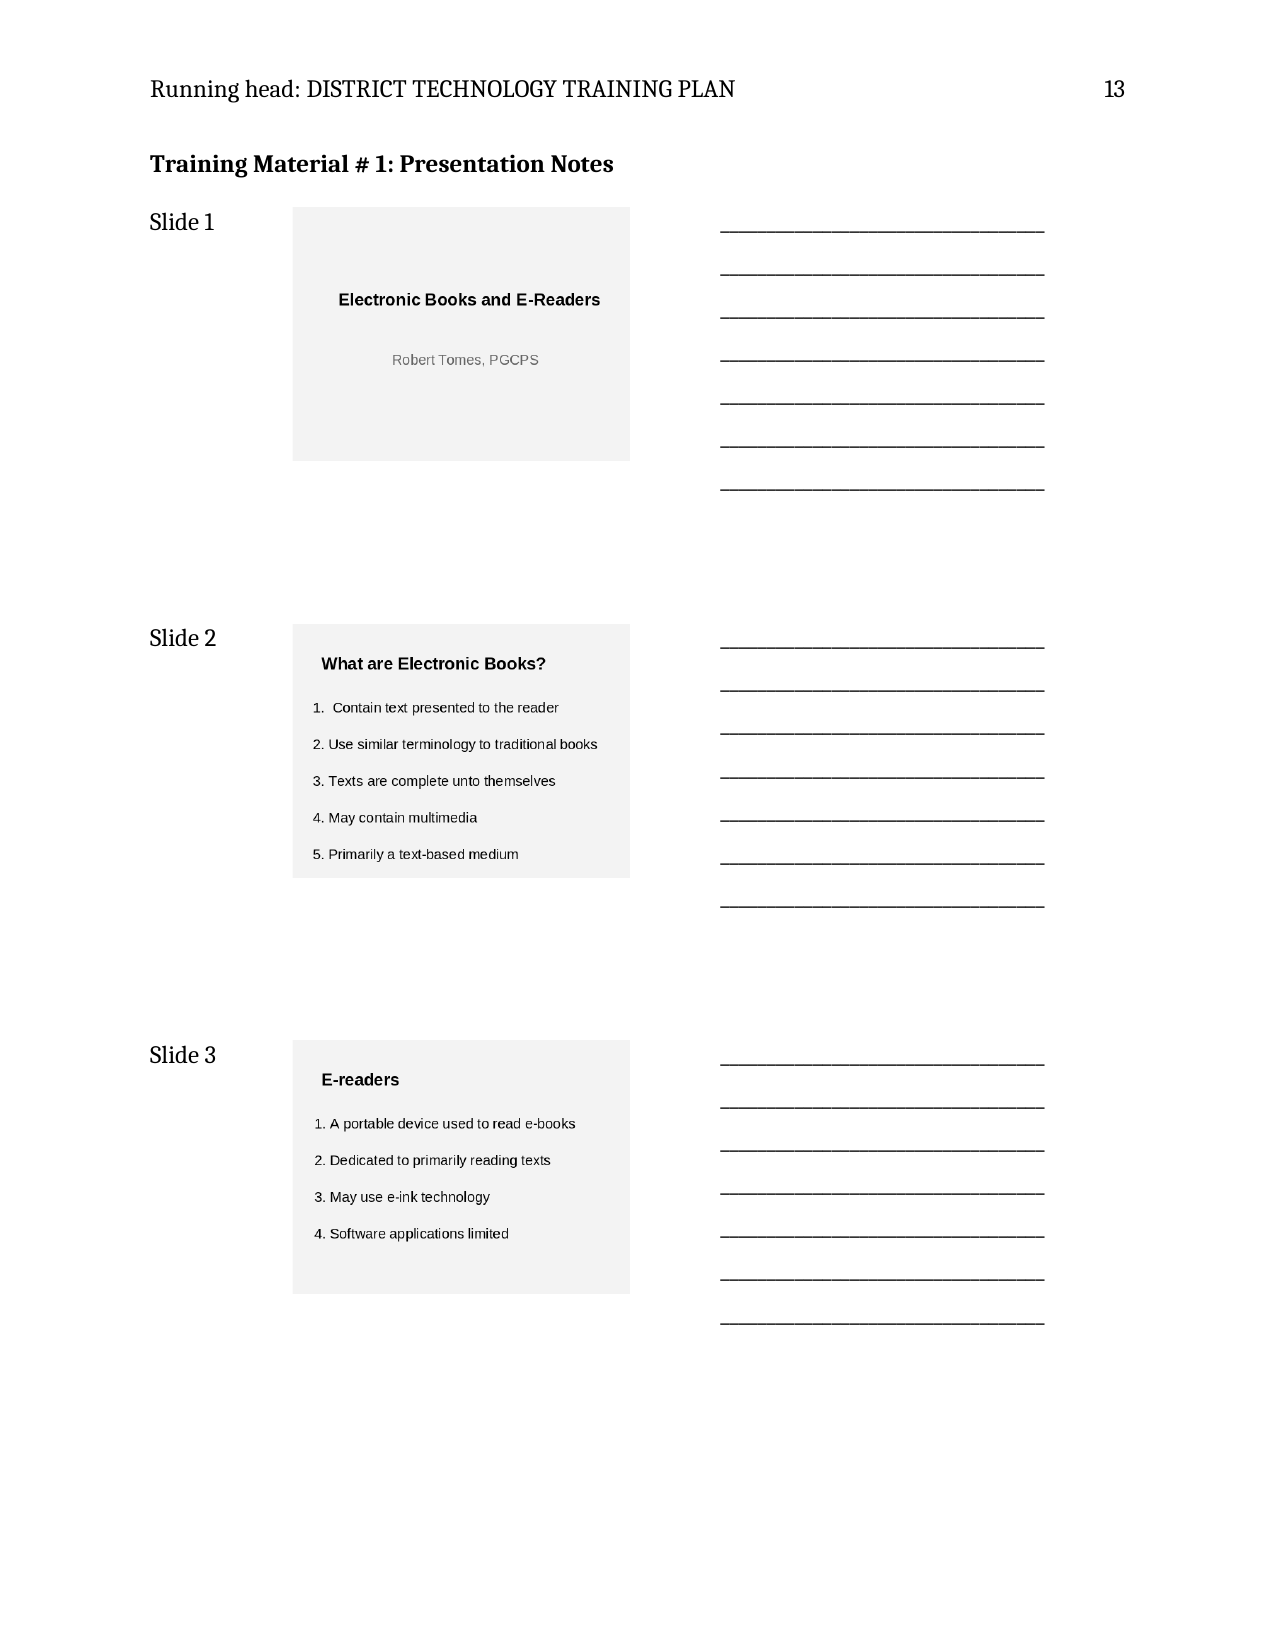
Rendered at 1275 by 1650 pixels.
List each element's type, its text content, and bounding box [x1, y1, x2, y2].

table_cell Slide 2 [139, 624, 281, 1041]
table_cell [281, 624, 709, 1041]
table_cell Slide 3 [139, 1041, 281, 1457]
table_header Slide 1 [139, 208, 281, 624]
text Training Material # 1: Presentation Notes [150, 150, 1125, 179]
table_header [281, 208, 709, 624]
table_cell [281, 1041, 709, 1457]
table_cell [709, 1041, 1178, 1457]
table_header ___________________________________ ___________________________________ ___________________________________ ___________________________________ ___________________________________ ___________________________________ ___________________________________ [709, 208, 1178, 624]
